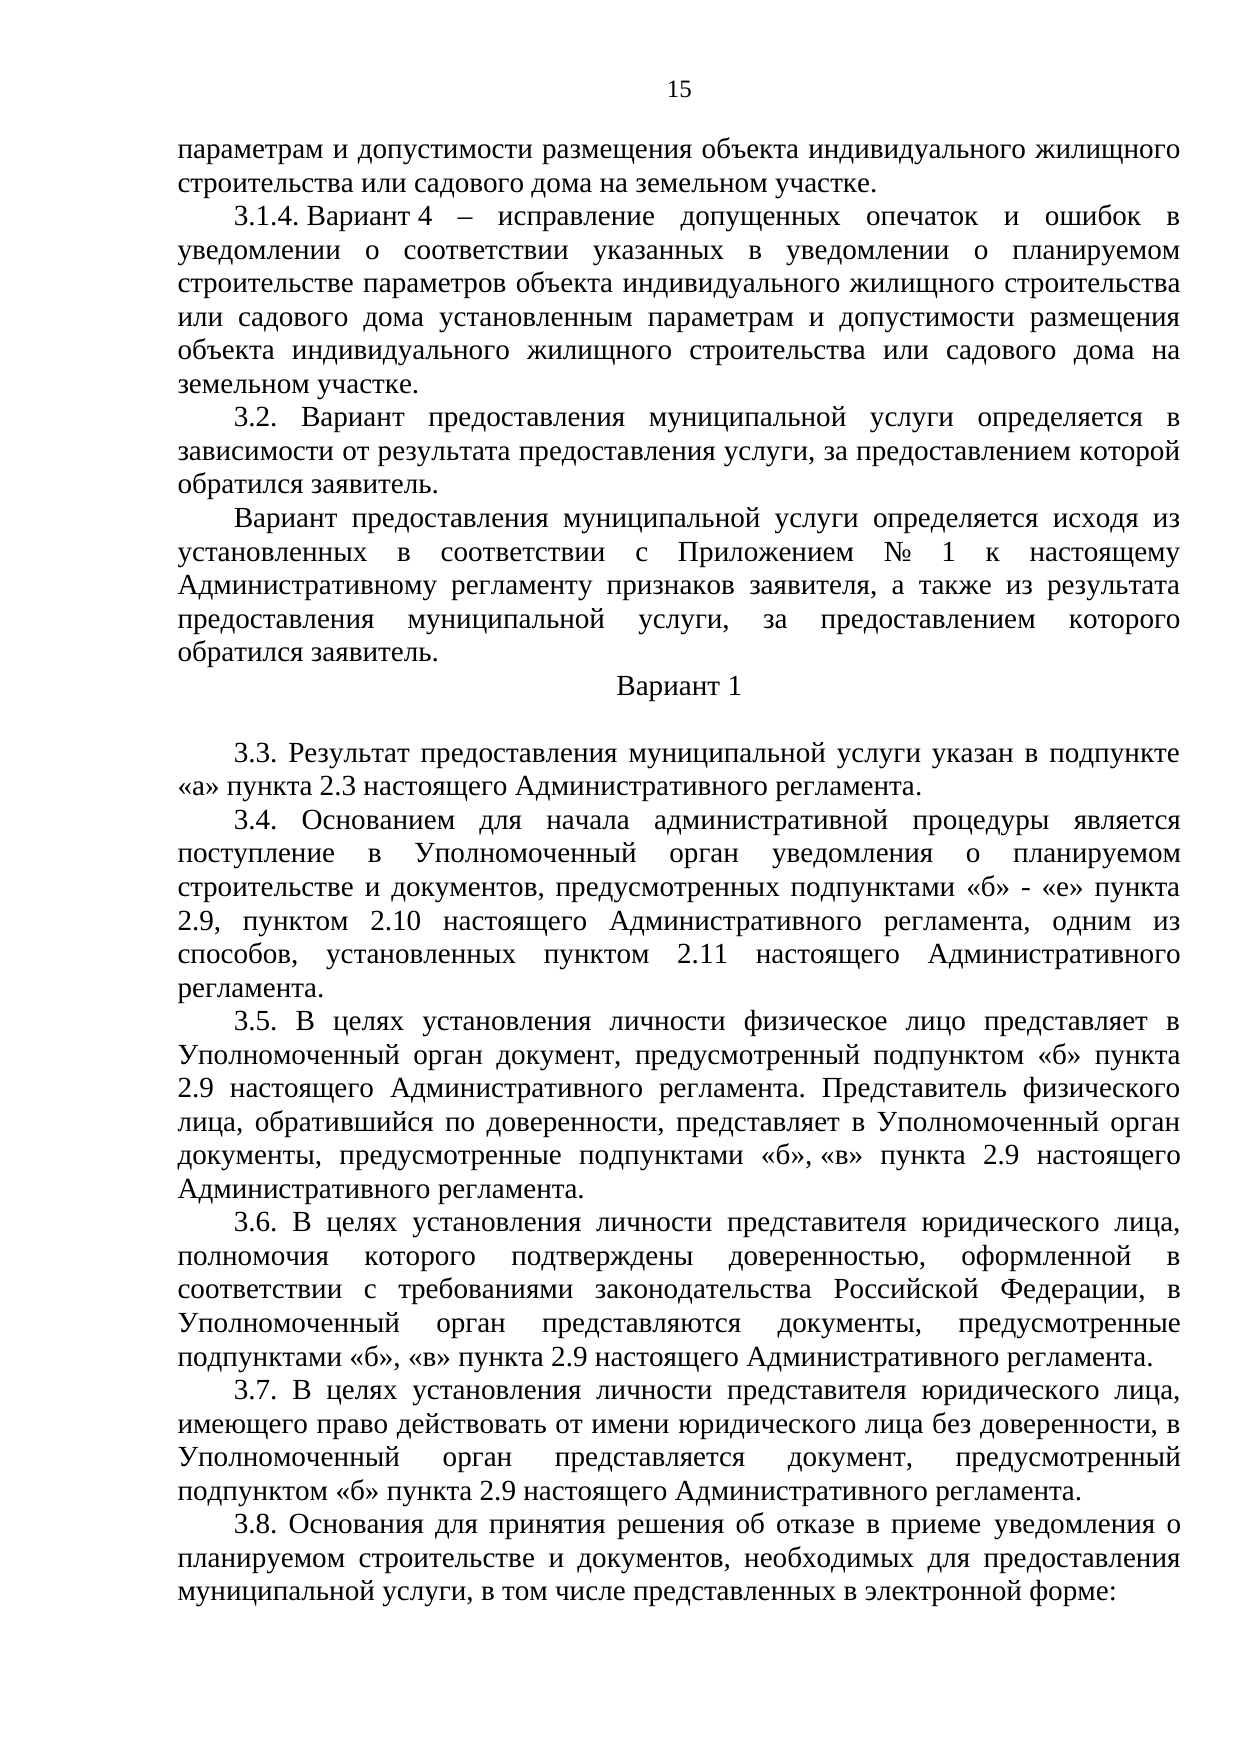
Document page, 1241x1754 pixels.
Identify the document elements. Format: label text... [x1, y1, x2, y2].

title Вариант 1 [177, 668, 1181, 701]
text 3.6. В целях установления личности представителя юридического лица, полномочия которого подтверждены доверенностью, оформленной в соответствии с требованиями законодательства Российской Федерации, в Уполномоченный орган представляются документы, предусмотренные подпунктами «б», «в» пункта 2.9 настоящего Административного регламента. [177, 1204, 1181, 1372]
text Вариант предоставления муниципальной услуги определяется исходя из установленных в соответствии с Приложением № 1 к настоящему Административному регламенту признаков заявителя, а также из результата предоставления муниципальной услуги, за предоставлением которого обратился заявитель. [177, 500, 1181, 668]
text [177, 131, 1181, 198]
text 3.3. Результат предоставления муниципальной услуги указан в подпункте «а» пункта 2.3 настоящего Административного регламента. [177, 735, 1181, 802]
text 3.8. Основания для принятия решения об отказе в приеме уведомления о планируемом строительстве и документов, необходимых для предоставления муниципальной услуги, в том числе представленных в электронной форме: [177, 1506, 1181, 1607]
text 3.7. В целях установления личности представителя юридического лица, имеющего право действовать от имени юридического лица без доверенности, в Уполномоченный орган представляется документ, предусмотренный подпунктом «б» пункта 2.9 настоящего Административного регламента. [177, 1372, 1181, 1506]
text 3.1.4. Вариант 4 – исправление допущенных опечаток и ошибок в уведомлении о соответствии указанных в уведомлении о планируемом строительстве параметров объекта индивидуального жилищного строительства или садового дома установленным параметрам и допустимости размещения объекта индивидуального жилищного строительства или садового дома на земельном участке. [177, 198, 1181, 399]
text 3.2. Вариант предоставления муниципальной услуги определяется в зависимости от результата предоставления услуги, за предоставлением которой обратился заявитель. [177, 399, 1181, 500]
text 3.4. Основанием для начала административной процедуры является поступление в Уполномоченный орган уведомления о планируемом строительстве и документов, предусмотренных подпунктами «б» - «е» пункта 2.9, пунктом 2.10 настоящего Административного регламента, одним из способов, установленных пунктом 2.11 настоящего Административного регламента. [177, 802, 1181, 1003]
text 3.5. В целях установления личности физическое лицо представляет в Уполномоченный орган документ, предусмотренный подпунктом «б» пункта 2.9 настоящего Административного регламента. Представитель физического лица, обратившийся по доверенности, представляет в Уполномоченный орган документы, предусмотренные подпунктами «б», «в» пункта 2.9 настоящего Административного регламента. [177, 1003, 1181, 1204]
